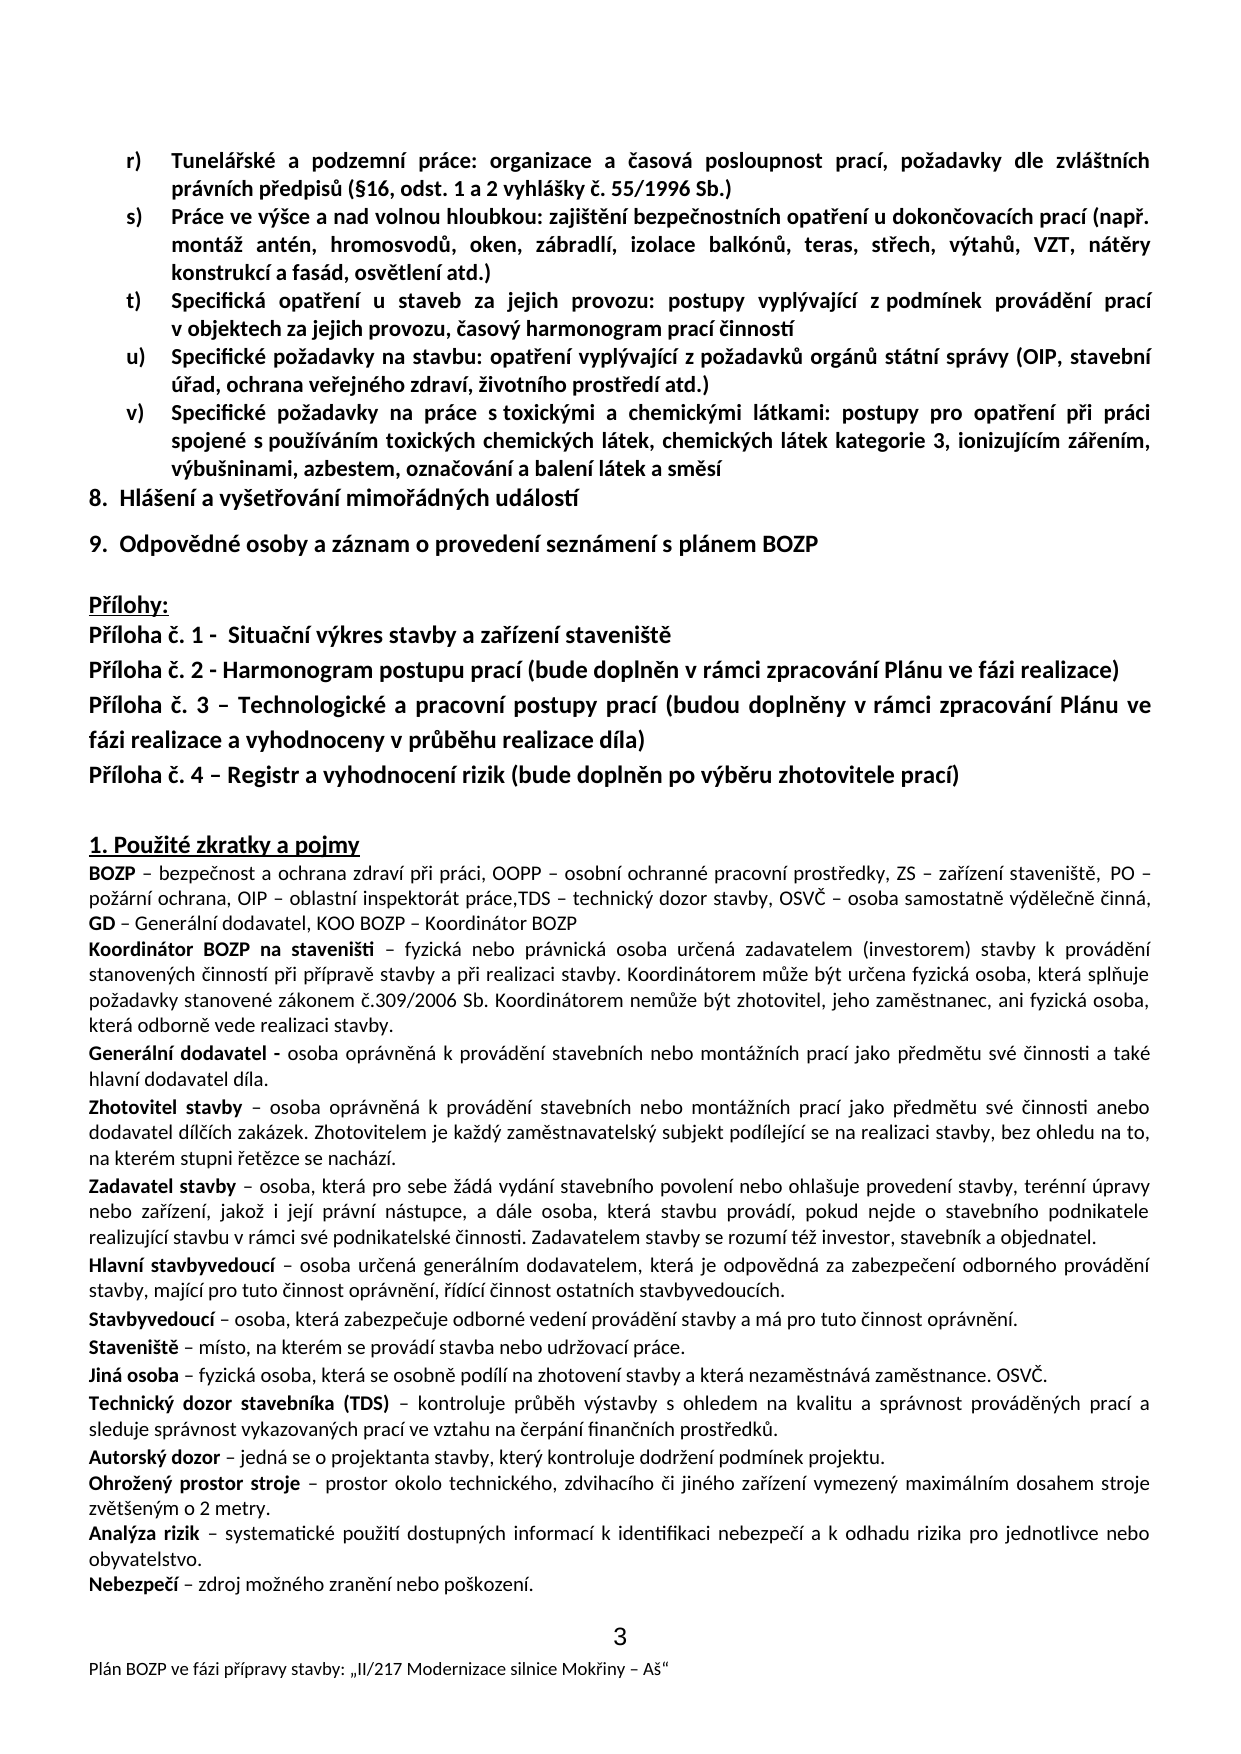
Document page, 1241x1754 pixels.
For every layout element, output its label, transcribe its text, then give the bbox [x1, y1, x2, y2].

text Technický dozor stavebníka (TDS) – kontroluje průběh výstavby s ohledem na kvalitu a správnost prováděných prací a sleduje správnost vykazovaných prací ve vztahu na čerpání finančních prostředků. [89, 1391, 1152, 1441]
text Staveniště – místo, na kterém se provádí stavba nebo udržovací práce. [89, 1334, 1152, 1359]
list Specifická opatření u staveb za jejich provozu: postupy vyplývající z podmínek provádění prací v objektech za jejich provozu, časový harmonogram prací činností [126, 286, 1152, 342]
text Ohrožený prostor stroje – prostor okolo technického, zdvihacího či jiného zařízení vymezený maximálním dosahem stroje zvětšeným o . [89, 1470, 1152, 1521]
text 9. Odpovědné osoby a záznam o provedení seznámení s plánem BOZP [89, 528, 1152, 558]
list Specifické požadavky na stavbu: opatření vyplývající z požadavků orgánů státní správy (OIP, stavební úřad, ochrana veřejného zdraví, životního prostředí atd.) [126, 342, 1152, 398]
text Nebezpečí – zdroj možného zranění nebo poškození. [89, 1571, 1152, 1597]
text Příloha č. 1 - Situační výkres stavby a zařízení staveniště [89, 619, 1152, 650]
text BOZP – bezpečnost a ochrana zdraví při práci, OOPP – osobní ochranné pracovní prostředky, ZS – zařízení staveniště, PO – požární ochrana, OIP – oblastní inspektorát práce,TDS – technický dozor stavby, OSVČ – osoba samostatně výdělečně činná, GD – Generální dodavatel, KOO BOZP – Koordinátor BOZP [89, 860, 1152, 936]
text Zhotovitel stavby – osoba oprávněná k provádění stavebních nebo montážních prací jako předmětu své činnosti anebo dodavatel dílčích zakázek. Zhotovitelem je každý zaměstnavatelský subjekt podílející se na realizaci stavby, bez ohledu na to, na kterém stupni řetězce se nachází. [89, 1094, 1152, 1170]
text Koordinátor BOZP na staveništi – fyzická nebo právnická osoba určená zadavatelem (investorem) stavby k provádění stanovených činností při přípravě stavby a při realizaci stavby. Koordinátorem může být určena fyzická osoba, která splňuje požadavky stanovené zákonem č.309/2006 Sb. Koordinátorem nemůže být zhotovitel, jeho zaměstnanec, ani fyzická osoba, která odborně vede realizaci stavby. [89, 936, 1152, 1038]
text Generální dodavatel - osoba oprávněná k provádění stavebních nebo montážních prací jako předmětu své činnosti a také hlavní dodavatel díla. [89, 1041, 1152, 1091]
list Specifické požadavky na práce s toxickými a chemickými látkami: postupy pro opatření při práci spojené s používáním toxických chemických látek, chemických látek kategorie 3, ionizujícím zářením, výbušninami, azbestem, označování a balení látek a směsí [126, 398, 1152, 482]
text Hlavní stavbyvedoucí – osoba určená generálním dodavatelem, která je odpovědná za zabezpečení odborného provádění stavby, mající pro tuto činnost oprávnění, řídící činnost ostatních stavbyvedoucích. [89, 1252, 1152, 1303]
text Jiná osoba – fyzická osoba, která se osobně podílí na zhotovení stavby a která nezaměstnává zaměstnance. OSVČ. [89, 1362, 1152, 1388]
text 8. Hlášení a vyšetřování mimořádných událostí [89, 482, 1152, 512]
text Zadavatel stavby – osoba, která pro sebe žádá vydání stavebního povolení nebo ohlašuje provedení stavby, terénní úpravy nebo zařízení, jakož i její právní nástupce, a dále osoba, která stavbu provádí, pokud nejde o stavebního podnikatele realizující stavbu v rámci své podnikatelské činnosti. Zadavatelem stavby se rozumí též investor, stavebník a objednatel. [89, 1173, 1152, 1249]
text Příloha č. 4 – Registr a vyhodnocení rizik (bude doplněn po výběru zhotovitele prací) [89, 759, 1152, 790]
subtitle 1. Použité zkratky a pojmy [89, 829, 1152, 860]
text Příloha č. 2 - Harmonogram postupu prací (bude doplněn v rámci zpracování Plánu ve fázi realizace) [89, 654, 1152, 685]
list Práce ve výšce a nad volnou hloubkou: zajištění bezpečnostních opatření u dokončovacích prací (např. montáž antén, hromosvodů, oken, zábradlí, izolace balkónů, teras, střech, výtahů, VZT, nátěry konstrukcí a fasád, osvětlení atd.) [126, 202, 1152, 286]
text Autorský dozor – jedná se o projektanta stavby, který kontroluje dodržení podmínek projektu. [89, 1444, 1152, 1470]
text Příloha č. 3 – Technologické a pracovní postupy prací (budou doplněny v rámci zpracování Plánu ve fázi realizace a vyhodnoceny v průběhu realizace díla) [89, 689, 1152, 755]
text Stavbyvedoucí – osoba, která zabezpečuje odborné vedení provádění stavby a má pro tuto činnost oprávnění. [89, 1306, 1152, 1331]
list Tunelářské a podzemní práce: organizace a časová posloupnost prací, požadavky dle zvláštních právních předpisů (§16, odst. 1 a 2 vyhlášky č. 55/1996 Sb.) [126, 146, 1152, 202]
text Přílohy: [89, 589, 1152, 619]
text Analýza rizik – systematické použití dostupných informací k identifikaci nebezpečí a k odhadu rizika pro jednotlivce nebo obyvatelstvo. [89, 1521, 1152, 1571]
